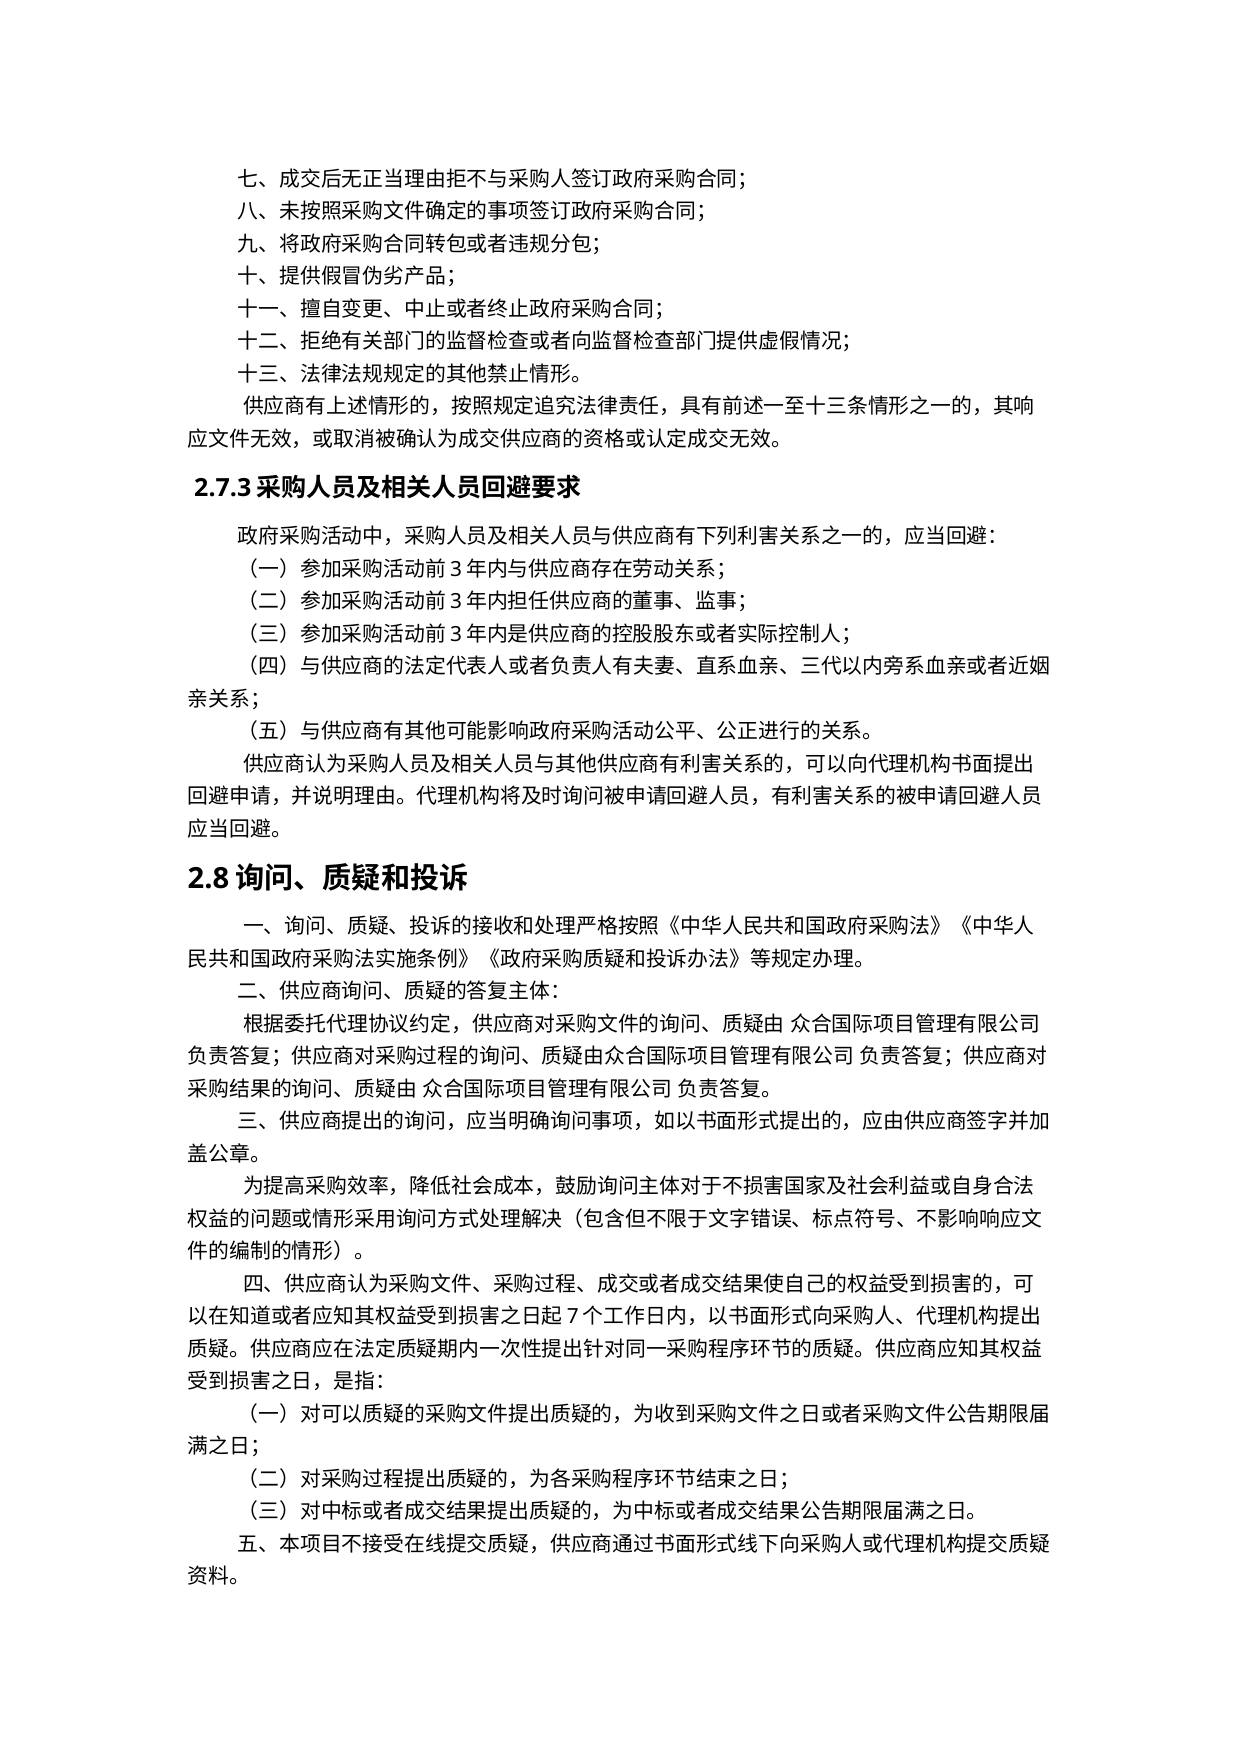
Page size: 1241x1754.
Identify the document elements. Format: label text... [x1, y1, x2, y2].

text 供应商有上述情形的，按照规定追究法律责任，具有前述一至十三条情形之一的，其响应文件无效，或取消被确认为成交供应商的资格或认定成交无效。 [187, 389, 1053, 454]
text 2.8询问、质疑和投诉 [187, 844, 1053, 909]
text 十一、擅自变更、中止或者终止政府采购合同； [187, 292, 1053, 324]
text 四、供应商认为采购文件、采购过程、成交或者成交结果使自己的权益受到损害的，可以在知道或者应知其权益受到损害之日起7个工作日内，以书面形式向采购人、代理机构提出质疑。供应商应在法定质疑期内一次性提出针对同一采购程序环节的质疑。供应商应知其权益受到损害之日，是指： [187, 1267, 1053, 1397]
text （五）与供应商有其他可能影响政府采购活动公平、公正进行的关系。 [187, 714, 1053, 747]
text 十、提供假冒伪劣产品； [187, 259, 1053, 292]
text （二）参加采购活动前3年内担任供应商的董事、监事； [187, 584, 1053, 617]
text 政府采购活动中，采购人员及相关人员与供应商有下列利害关系之一的，应当回避： [187, 519, 1053, 552]
text 五、本项目不接受在线提交质疑，供应商通过书面形式线下向采购人或代理机构提交质疑资料。 [187, 1527, 1053, 1592]
text 2.7.3采购人员及相关人员回避要求 [187, 454, 1053, 519]
text （二）对采购过程提出质疑的，为各采购程序环节结束之日； [187, 1462, 1053, 1494]
text 根据委托代理协议约定，供应商对采购文件的询问、质疑由 众合国际项目管理有限公司 负责答复；供应商对采购过程的询问、质疑由众合国际项目管理有限公司 负责答复；供应商对采购结果的询问、质疑由 众合国际项目管理有限公司 负责答复。 [187, 1007, 1053, 1104]
text （一）参加采购活动前3年内与供应商存在劳动关系； [187, 552, 1053, 584]
text 九、将政府采购合同转包或者违规分包； [187, 227, 1053, 259]
text 十二、拒绝有关部门的监督检查或者向监督检查部门提供虚假情况； [187, 324, 1053, 357]
text 供应商认为采购人员及相关人员与其他供应商有利害关系的，可以向代理机构书面提出回避申请，并说明理由。代理机构将及时询问被申请回避人员，有利害关系的被申请回避人员应当回避。 [187, 747, 1053, 844]
text 三、供应商提出的询问，应当明确询问事项，如以书面形式提出的，应由供应商签字并加盖公章。 [187, 1104, 1053, 1169]
text （三）参加采购活动前3年内是供应商的控股股东或者实际控制人； [187, 617, 1053, 649]
text （一）对可以质疑的采购文件提出质疑的，为收到采购文件之日或者采购文件公告期限届满之日； [187, 1397, 1053, 1462]
text 十三、法律法规规定的其他禁止情形。 [187, 357, 1053, 389]
text 为提高采购效率，降低社会成本，鼓励询问主体对于不损害国家及社会利益或自身合法权益的问题或情形采用询问方式处理解决（包含但不限于文字错误、标点符号、不影响响应文件的编制的情形）。 [187, 1169, 1053, 1267]
text 一、询问、质疑、投诉的接收和处理严格按照《中华人民共和国政府采购法》《中华人民共和国政府采购法实施条例》《政府采购质疑和投诉办法》等规定办理。 [187, 909, 1053, 974]
text 二、供应商询问、质疑的答复主体： [187, 974, 1053, 1007]
text （四）与供应商的法定代表人或者负责人有夫妻、直系血亲、三代以内旁系血亲或者近姻亲关系； [187, 649, 1053, 714]
text （三）对中标或者成交结果提出质疑的，为中标或者成交结果公告期限届满之日。 [187, 1494, 1053, 1527]
text 七、成交后无正当理由拒不与采购人签订政府采购合同； [187, 162, 1053, 194]
text 八、未按照采购文件确定的事项签订政府采购合同； [187, 194, 1053, 227]
